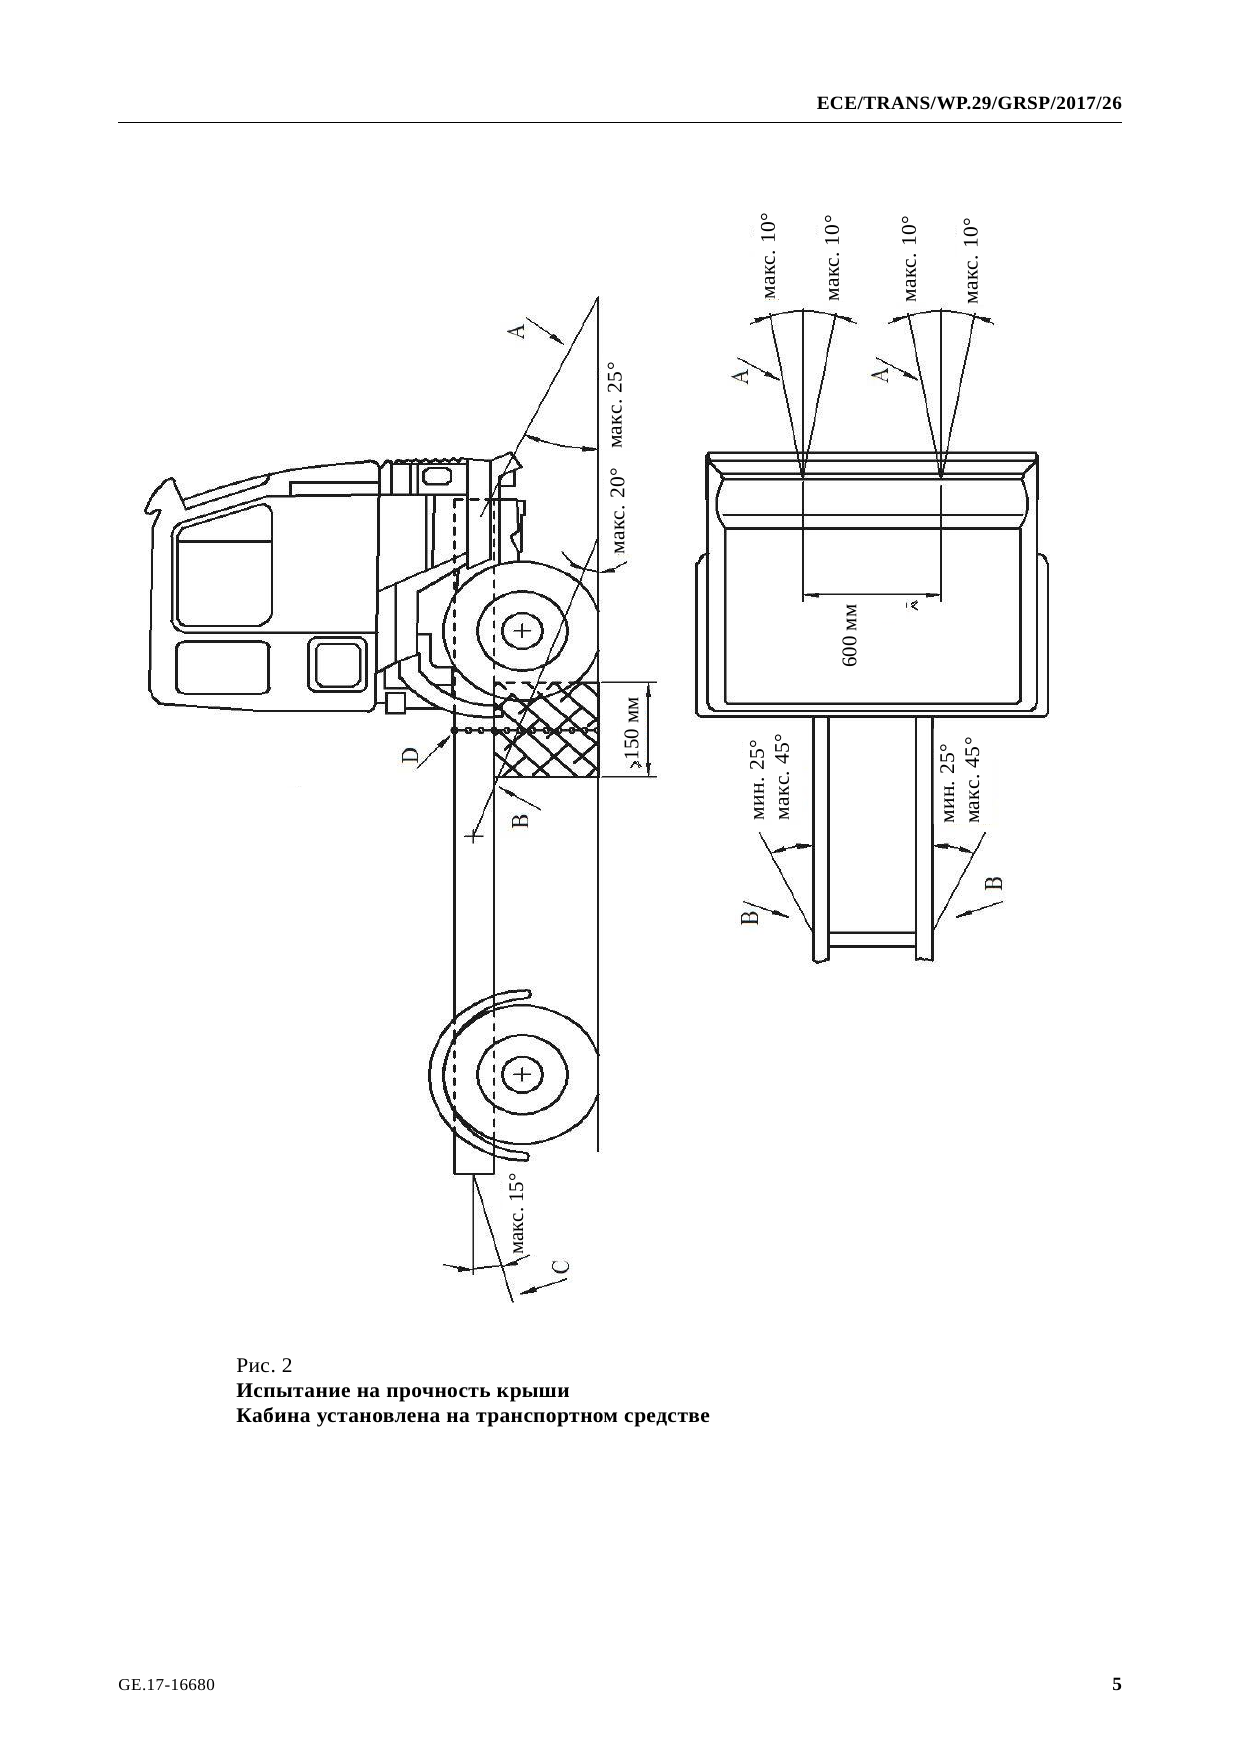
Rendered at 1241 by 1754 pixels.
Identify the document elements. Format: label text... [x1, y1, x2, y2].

picture [118, 147, 1059, 1328]
text Рис. 2 Испытание на прочность крыши Кабина установлена на транспортном средстве [118, 1352, 1004, 1427]
